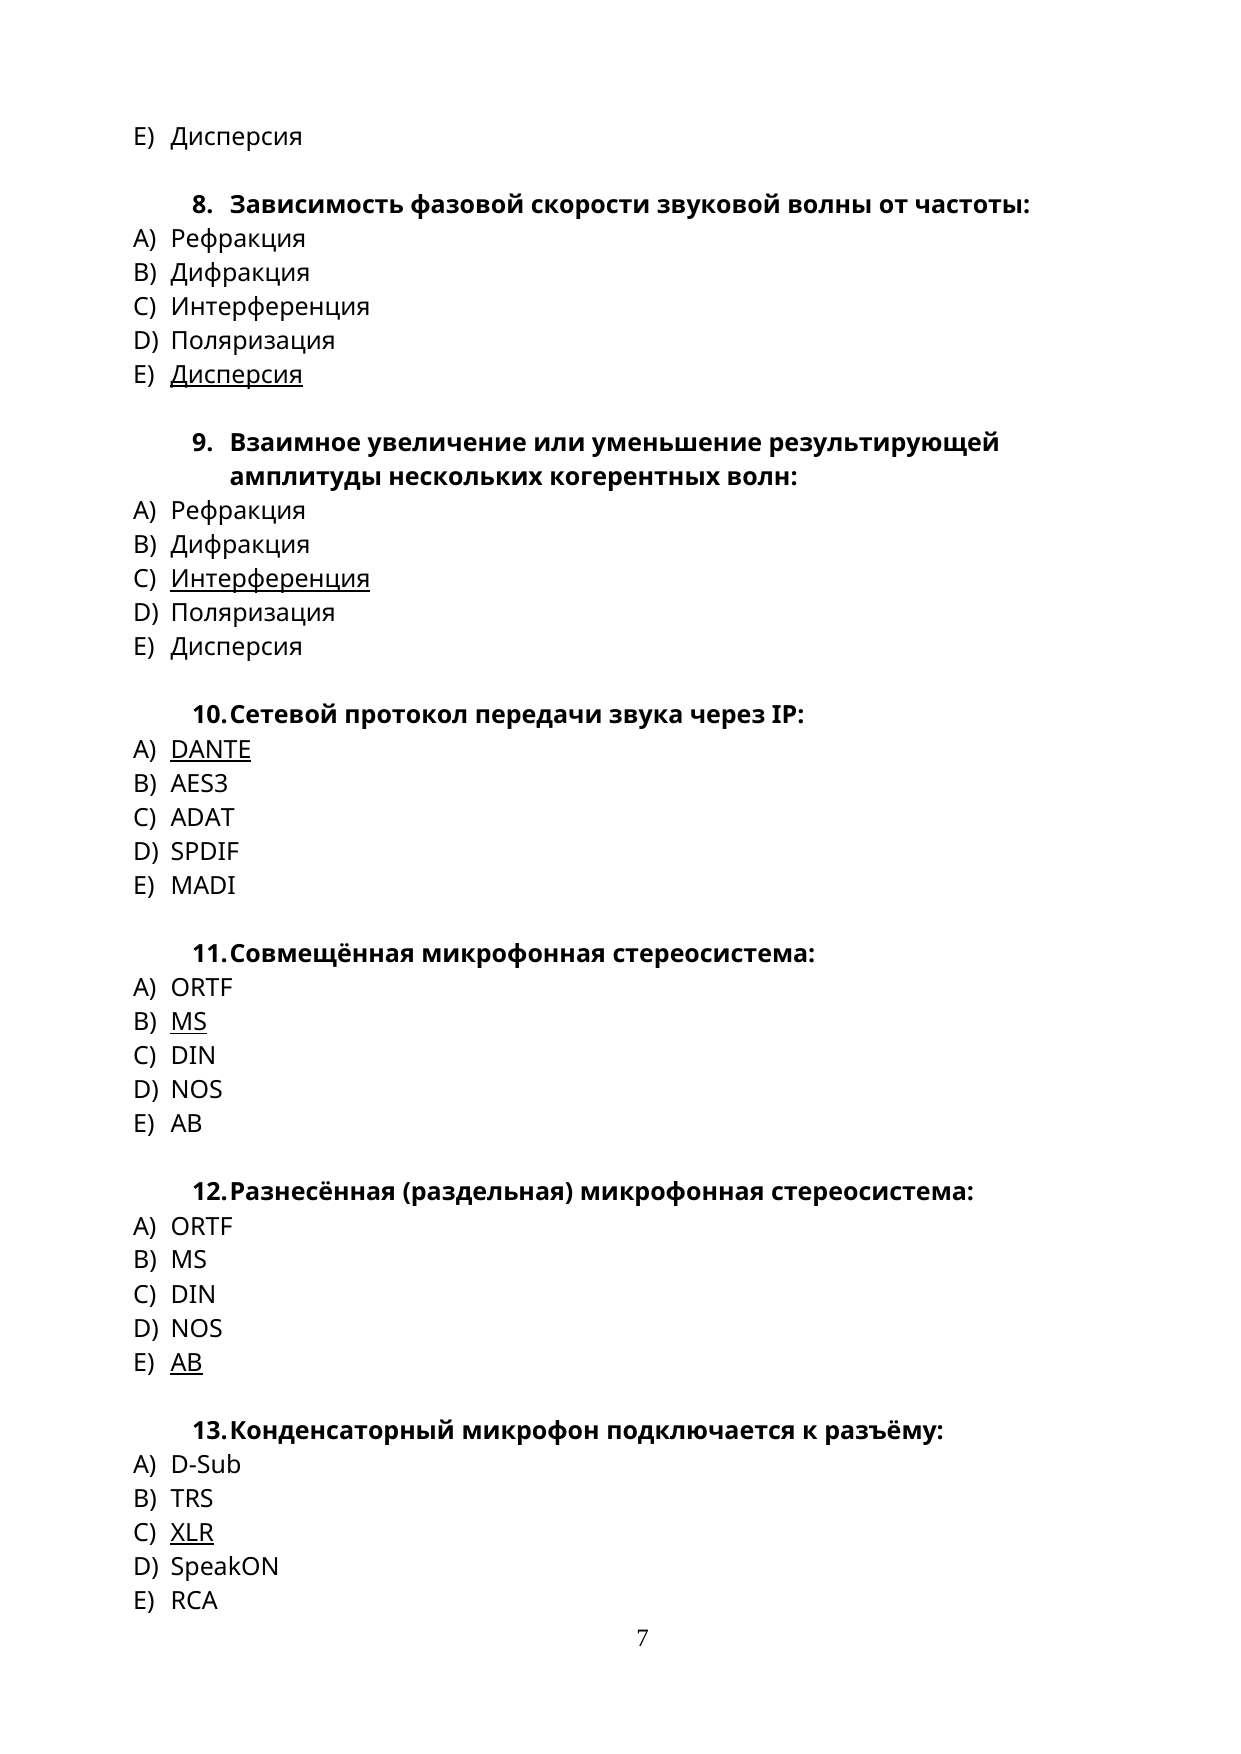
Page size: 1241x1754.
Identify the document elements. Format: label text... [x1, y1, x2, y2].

list D-Sub [133, 1447, 1152, 1481]
list Конденсаторный микрофон подключается к разъёму: [192, 1412, 1152, 1447]
list Дисперсия [133, 629, 1152, 663]
list TRS [133, 1481, 1152, 1515]
list AES3 [133, 765, 1152, 799]
list Дифракция [133, 527, 1152, 561]
list MS [133, 1004, 1152, 1038]
list ADAT [133, 799, 1152, 833]
list DANTE [133, 731, 1152, 765]
list AB [133, 1106, 1152, 1140]
list MADI [133, 867, 1152, 902]
list ORTF [133, 970, 1152, 1004]
list MS [133, 1242, 1152, 1276]
list Интерференция [133, 288, 1152, 322]
list DIN [133, 1276, 1152, 1310]
list Интерференция [133, 561, 1152, 595]
list Дифракция [133, 254, 1152, 288]
list AB [133, 1344, 1152, 1378]
list RCA [133, 1583, 1152, 1617]
list NOS [133, 1072, 1152, 1106]
list SPDIF [133, 833, 1152, 867]
list Взаимное увеличение или уменьшение результирующей амплитуды нескольких когерентных волн: [192, 425, 1152, 493]
list DIN [133, 1038, 1152, 1072]
list ORTF [133, 1208, 1152, 1242]
list XLR [133, 1515, 1152, 1549]
list NOS [133, 1310, 1152, 1344]
list Дисперсия [133, 118, 1152, 152]
list Зависимость фазовой скорости звуковой волны от частоты: [192, 186, 1152, 220]
list Разнесённая (раздельная) микрофонная стереосистема: [192, 1174, 1152, 1208]
list Поляризация [133, 595, 1152, 629]
list Дисперсия [133, 357, 1152, 391]
list Сетевой протокол передачи звука через IP: [192, 697, 1152, 731]
list SpeakON [133, 1549, 1152, 1583]
list Совмещённая микрофонная стереосистема: [192, 936, 1152, 970]
list Рефракция [133, 493, 1152, 527]
list Рефракция [133, 220, 1152, 254]
list Поляризация [133, 322, 1152, 357]
